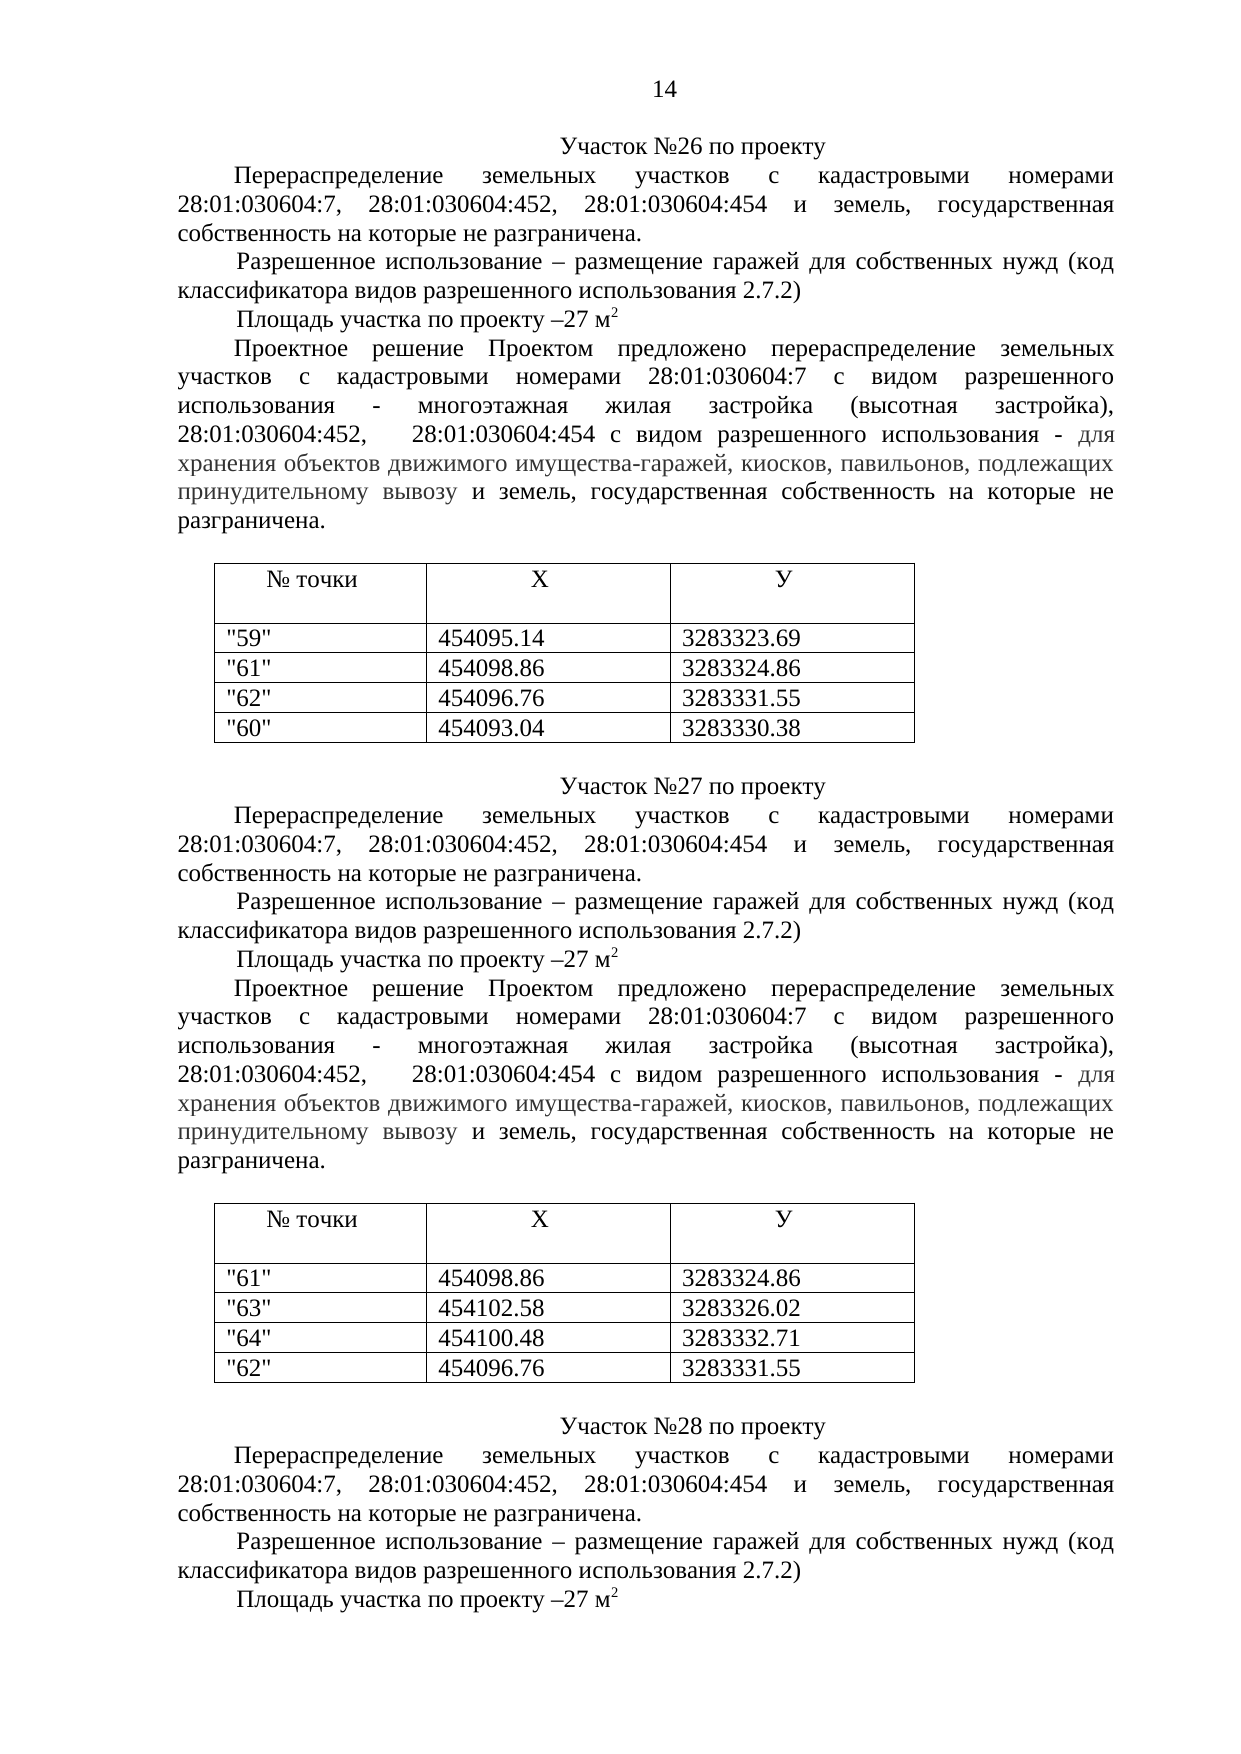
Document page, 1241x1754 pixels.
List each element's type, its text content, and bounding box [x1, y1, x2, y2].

table_header У [671, 564, 914, 622]
table_cell 3283324.86 [671, 653, 914, 682]
table_cell "62" [215, 1353, 426, 1382]
text Площадь участка по проекту –27 м2 [177, 944, 1114, 973]
text Перераспределение земельных участков с кадастровыми номерами 28:01:030604:7, 28:01:030604:452, 28:01:030604:454 и земель, государственная собственность на которые не разграничена. [177, 800, 1114, 886]
table_cell 454102.58 [427, 1293, 670, 1322]
table_header № точки [215, 564, 426, 622]
table_header У [671, 1204, 914, 1262]
text Участок №28 по проекту [177, 1411, 1152, 1440]
table_cell 454093.04 [427, 713, 670, 742]
table_cell "61" [215, 653, 426, 682]
table_cell 454100.48 [427, 1323, 670, 1352]
table_header № точки [215, 1204, 426, 1262]
text Разрешенное использование – размещение гаражей для собственных нужд (код классификатора видов разрешенного использования 2.7.2) [177, 1526, 1114, 1584]
table_cell "63" [215, 1293, 426, 1322]
table_cell "64" [215, 1323, 426, 1352]
table_cell 3283331.55 [671, 1353, 914, 1382]
table_cell "61" [215, 1264, 426, 1292]
table_cell "62" [215, 683, 426, 712]
text Разрешенное использование – размещение гаражей для собственных нужд (код классификатора видов разрешенного использования 2.7.2) [177, 246, 1114, 304]
text Площадь участка по проекту –27 м2 [177, 304, 1114, 333]
table_cell 3283323.69 [671, 624, 914, 652]
table_cell 3283331.55 [671, 683, 914, 712]
text Разрешенное использование – размещение гаражей для собственных нужд (код классификатора видов разрешенного использования 2.7.2) [177, 886, 1114, 944]
text Перераспределение земельных участков с кадастровыми номерами 28:01:030604:7, 28:01:030604:452, 28:01:030604:454 и земель, государственная собственность на которые не разграничена. [177, 160, 1114, 246]
text Участок №26 по проекту [177, 131, 1152, 160]
table_header Х [427, 564, 670, 622]
table_cell "60" [215, 713, 426, 742]
table_cell 3283330.38 [671, 713, 914, 742]
table_cell "59" [215, 624, 426, 652]
table_cell 3283326.02 [671, 1293, 914, 1322]
table_cell 3283332.71 [671, 1323, 914, 1352]
table_cell 454095.14 [427, 624, 670, 652]
text Перераспределение земельных участков с кадастровыми номерами 28:01:030604:7, 28:01:030604:452, 28:01:030604:454 и земель, государственная собственность на которые не разграничена. [177, 1440, 1114, 1526]
table_cell 454096.76 [427, 683, 670, 712]
text Участок №27 по проекту [177, 771, 1152, 800]
table_cell 454098.86 [427, 1264, 670, 1292]
text Площадь участка по проекту –27 м2 [177, 1584, 1114, 1613]
table_header Х [427, 1204, 670, 1262]
table_cell 454096.76 [427, 1353, 670, 1382]
table_cell 454098.86 [427, 653, 670, 682]
table_cell 3283324.86 [671, 1264, 914, 1292]
